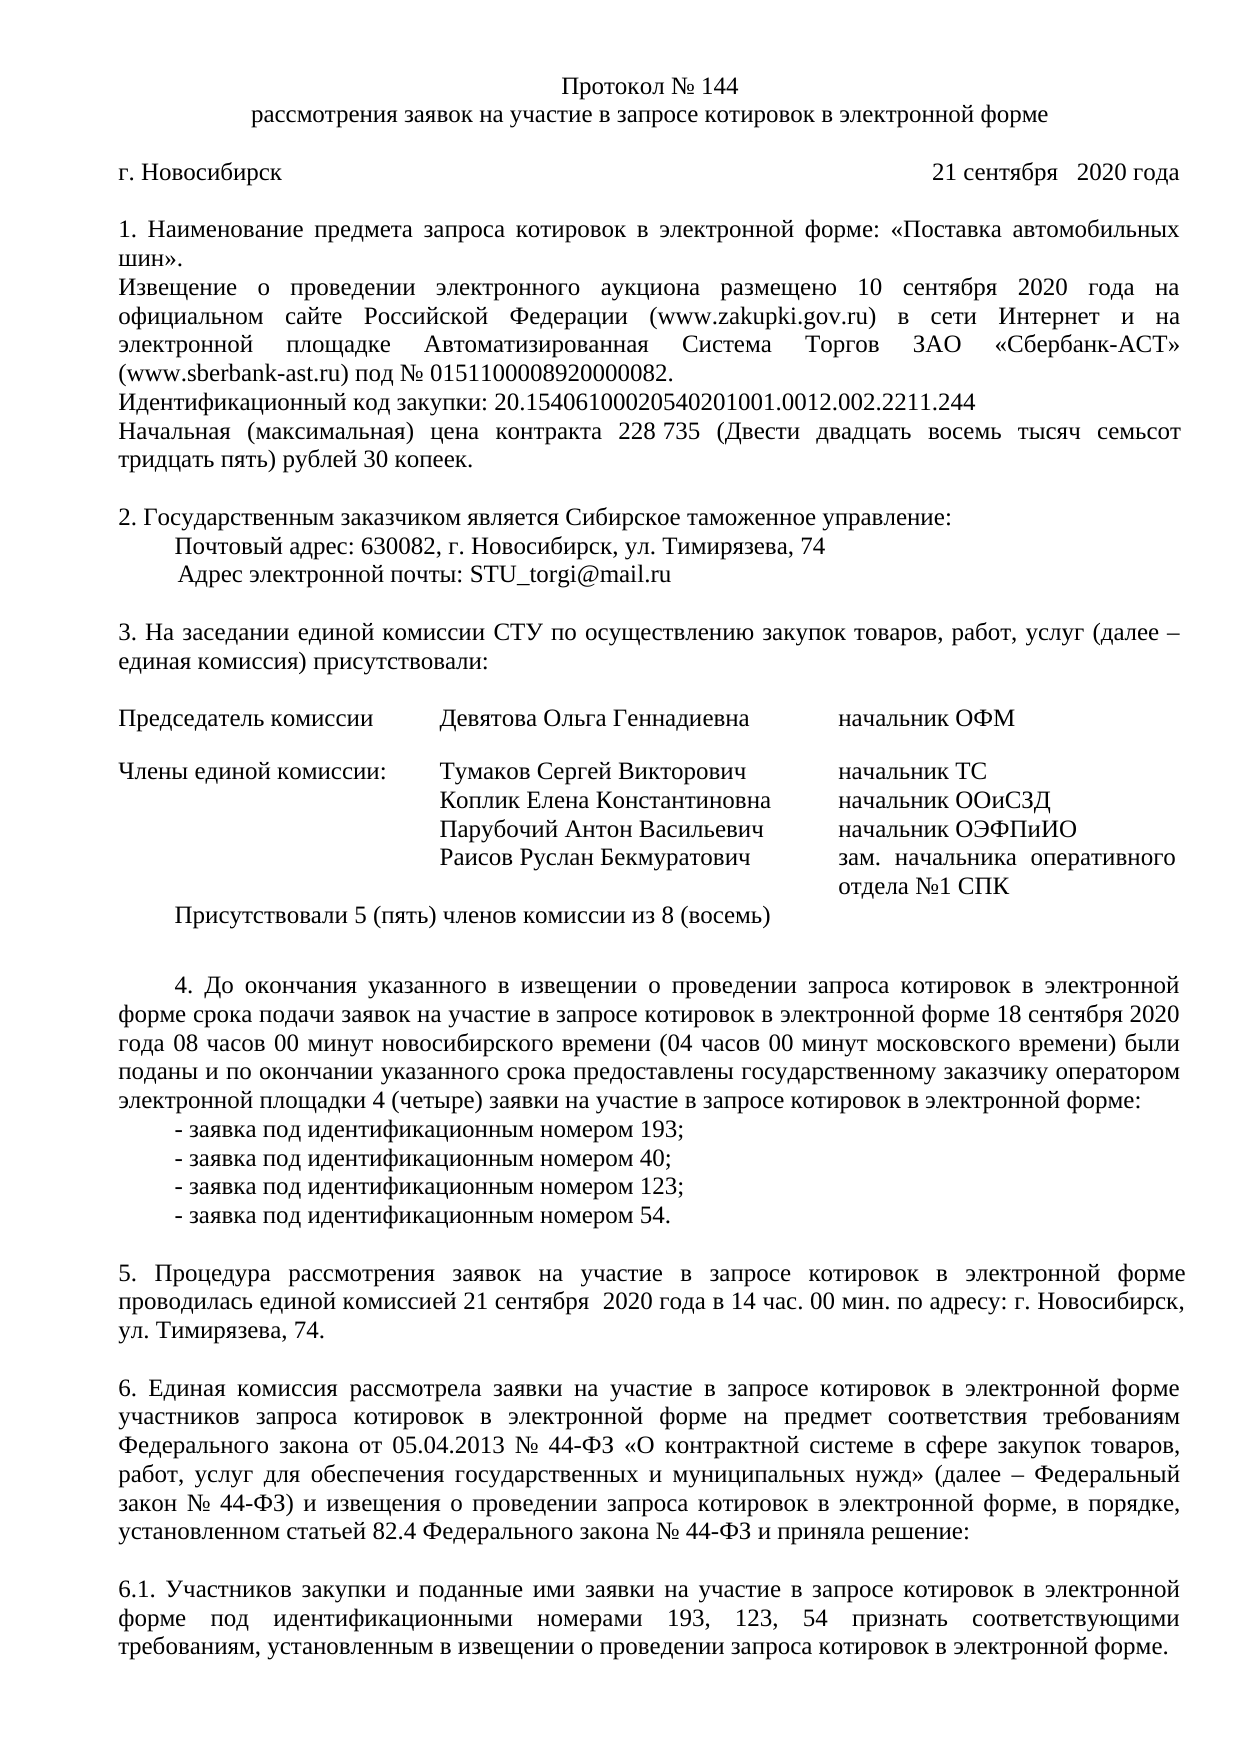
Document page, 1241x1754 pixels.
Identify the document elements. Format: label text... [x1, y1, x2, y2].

table_header Председатель комиссии [107, 703, 428, 756]
text Идентификационный код закупки: 20.15406100020540201001.0012.002.2211.244 [118, 387, 1181, 416]
subtitle Адрес электронной почты: STU_torgi@mail.ru [118, 559, 1181, 588]
text Почтовый адрес: . Новосибирск, ул. Тимирязева, 74 [118, 531, 1181, 559]
text 5. Процедура рассмотрения заявок на участие в запросе котировок в электронной форме проводилась единой комиссией 21 сентября 2020 года в 14 час. 00 мин. по адресу: г. Новосибирск, ул. Тимирязева, 74. [118, 1258, 1187, 1344]
text 4. До окончания указанного в извещении о проведении запроса котировок в электронной форме срока подачи заявок на участие в запросе котировок в электронной форме 18 сентября 2020 года 08 часов 00 минут новосибирского времени (04 часов 00 минут московского времени) были поданы и по окончании указанного срока предоставлены государственному заказчику оператором электронной площадки 4 (четыре) заявки на участие в запросе котировок в электронной форме: [118, 970, 1181, 1114]
subtitle Протокол № 144 [118, 71, 1181, 99]
text Начальная (максимальная) цена контракта 228 735 (Двести двадцать восемь тысяч семьсот тридцать пять) рублей 30 копеек. [118, 416, 1181, 473]
text - заявка под идентификационным номером 54. [118, 1200, 1181, 1229]
text г. Новосибирск 21 сентября 2020 года [118, 157, 1181, 186]
text - заявка под идентификационным номером 123; [118, 1171, 1181, 1200]
table_cell Члены единой комиссии: [107, 756, 428, 900]
text 6. Единая комиссия рассмотрела заявки на участие в запросе котировок в электронной форме участников запроса котировок в электронной форме на предмет соответствия требованиям Федерального закона от 05.04.2013 № 44-ФЗ «О контрактной системе в сфере закупок товаров, работ, услуг для обеспечения государственных и муниципальных нужд» (далее – Федеральный закон № 44-ФЗ) и извещения о проведении запроса котировок в электронной форме, в порядке, установленном статьей 82.4 Федерального закона № 44-ФЗ и приняла решение: [118, 1373, 1181, 1545]
table_header начальник ОФМ [827, 703, 1181, 756]
text Извещение о проведении электронного аукциона размещено 10 сентября 2020 года на официальном сайте Российской Федерации (www.zakupki.gov.ru) в сети Интернет и на электронной площадке Автоматизированная Система Торгов ЗАО «Сбербанк-АСТ» (www.sberbank-ast.ru) под № 0151100008920000082. [118, 272, 1181, 387]
table_header Девятова Ольга Геннадиевна [428, 703, 827, 756]
text 6.1. Участников закупки и поданные ими заявки на участие в запросе котировок в электронной форме под идентификационными номерами 193, 123, 54 признать соответствующими требованиям, установленным в извещении о проведении запроса котировок в электронной форме. [118, 1574, 1181, 1660]
text рассмотрения заявок на участие в запросе котировок в электронной форме [118, 99, 1181, 128]
text - заявка под идентификационным номером 193; [118, 1114, 1181, 1143]
text 2. Государственным заказчиком является Сибирское таможенное управление: [118, 502, 1181, 531]
text 1. Наименование предмета запроса котировок в электронной форме: «Поставка автомобильных шин». [118, 214, 1181, 272]
subtitle 3. На заседании единой комиссии СТУ по осуществлению закупок товаров, работ, услуг (далее – единая комиссия) присутствовали: [118, 617, 1181, 674]
table_cell Тумаков Сергей Викторович Коплик Елена Константиновна Парубочий Антон Васильевич Раисов Руслан Бекмуратович [428, 756, 827, 900]
table_cell начальник ТС начальник ООиСЗД начальник ОЭФПиИО зам. начальника оперативного отдела №1 СПК [827, 756, 1181, 900]
text - заявка под идентификационным номером 40; [118, 1143, 1181, 1171]
table_cell Присутствовали 5 (пять) членов комиссии из 8 (восемь) [107, 900, 1181, 941]
